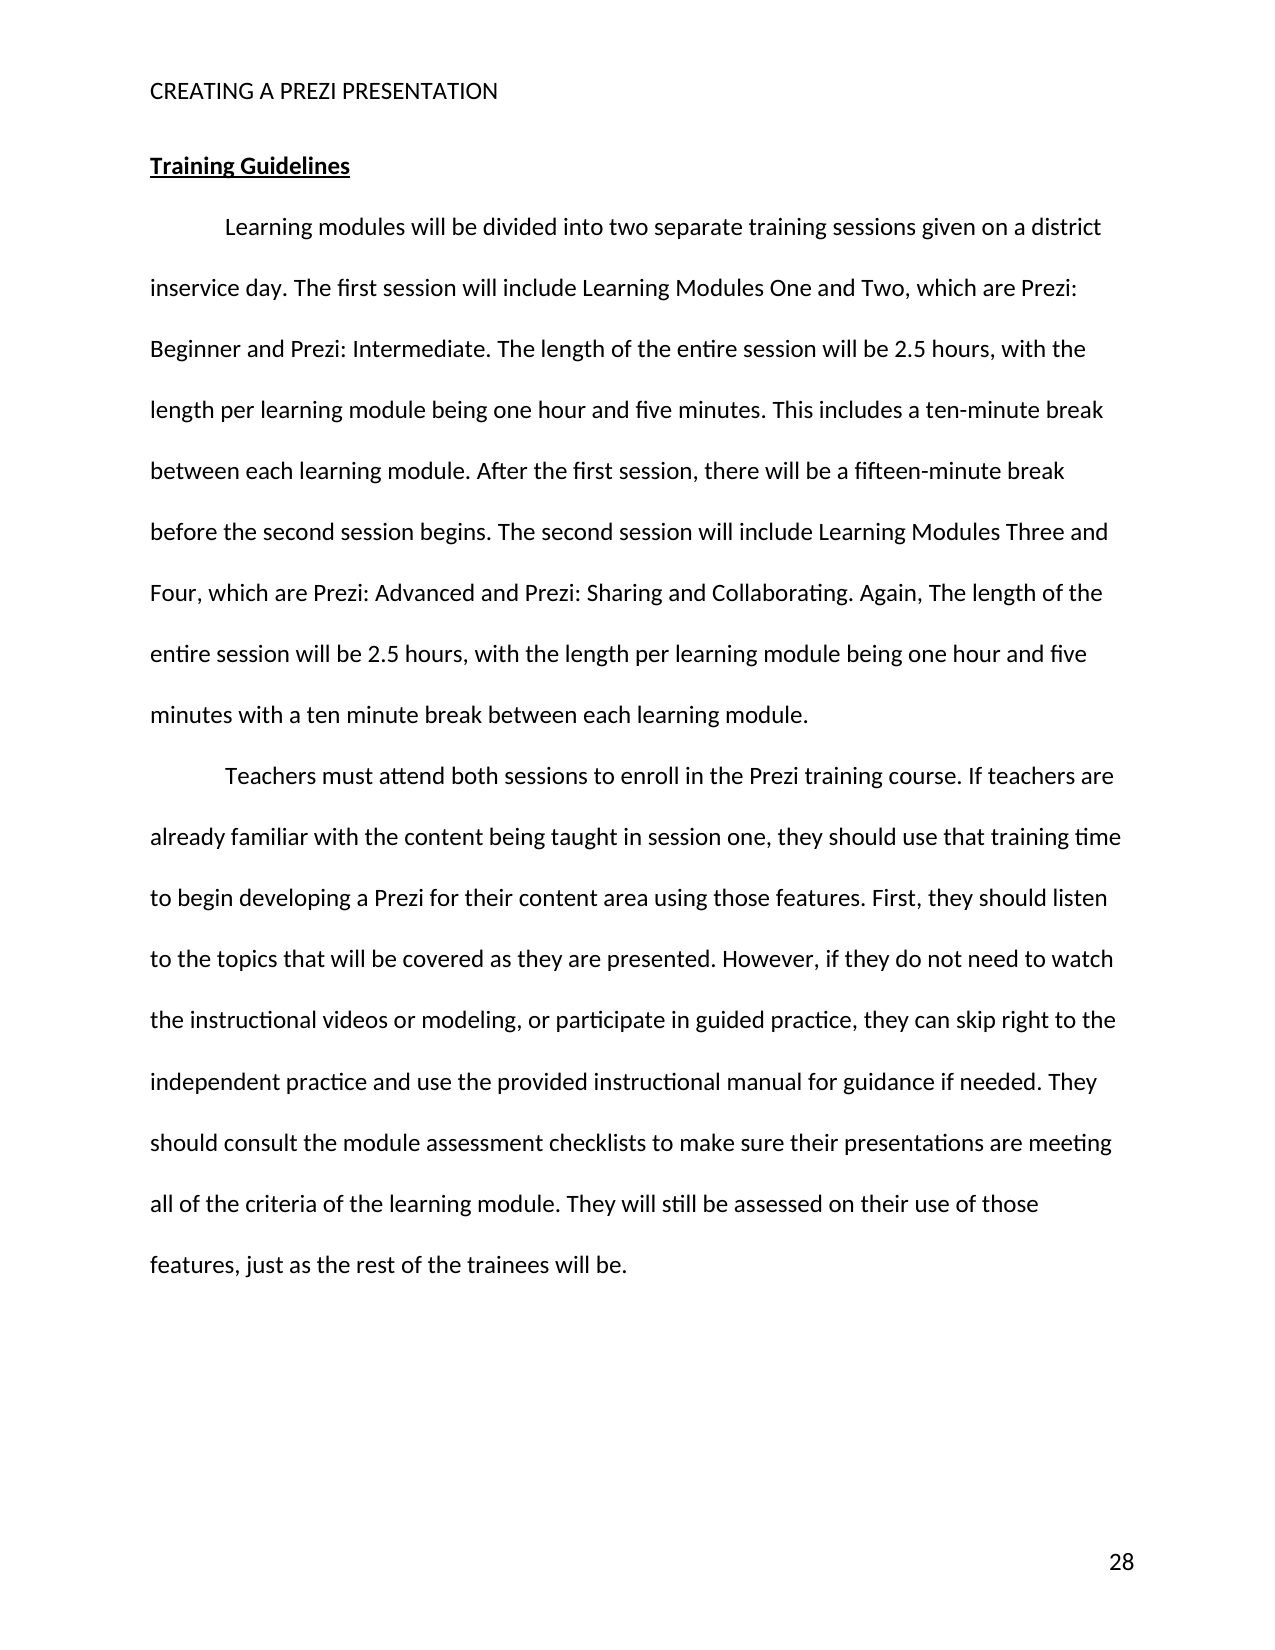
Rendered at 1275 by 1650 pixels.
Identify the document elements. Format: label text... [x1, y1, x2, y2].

text Teachers must attend both sessions to enroll in the Prezi training course. If teachers are already familiar with the content being taught in session one, they should use that training time to begin developing a Prezi for their content area using those features. First, they should listen to the topics that will be covered as they are presented. However, if they do not need to watch the instructional videos or modeling, or participate in guided practice, they can skip right to the independent practice and use the provided instructional manual for guidance if needed. They should consult the module assessment checklists to make sure their presentations are meeting all of the criteria of the learning module. They will still be assessed on their use of those features, just as the rest of the trainees will be. [150, 760, 1134, 1279]
text Learning modules will be divided into two separate training sessions given on a district inservice day. The first session will include Learning Modules One and Two, which are Prezi: Beginner and Prezi: Intermediate. The length of the entire session will be 2.5 hours, with the length per learning module being one hour and five minutes. This includes a ten-minute break between each learning module. After the first session, there will be a fifteen-minute break before the second session begins. The second session will include Learning Modules Three and Four, which are Prezi: Advanced and Prezi: Sharing and Collaborating. Again, The length of the entire session will be 2.5 hours, with the length per learning module being one hour and five minutes with a ten minute break between each learning module. [150, 211, 1134, 730]
text Training Guidelines [150, 150, 1134, 181]
